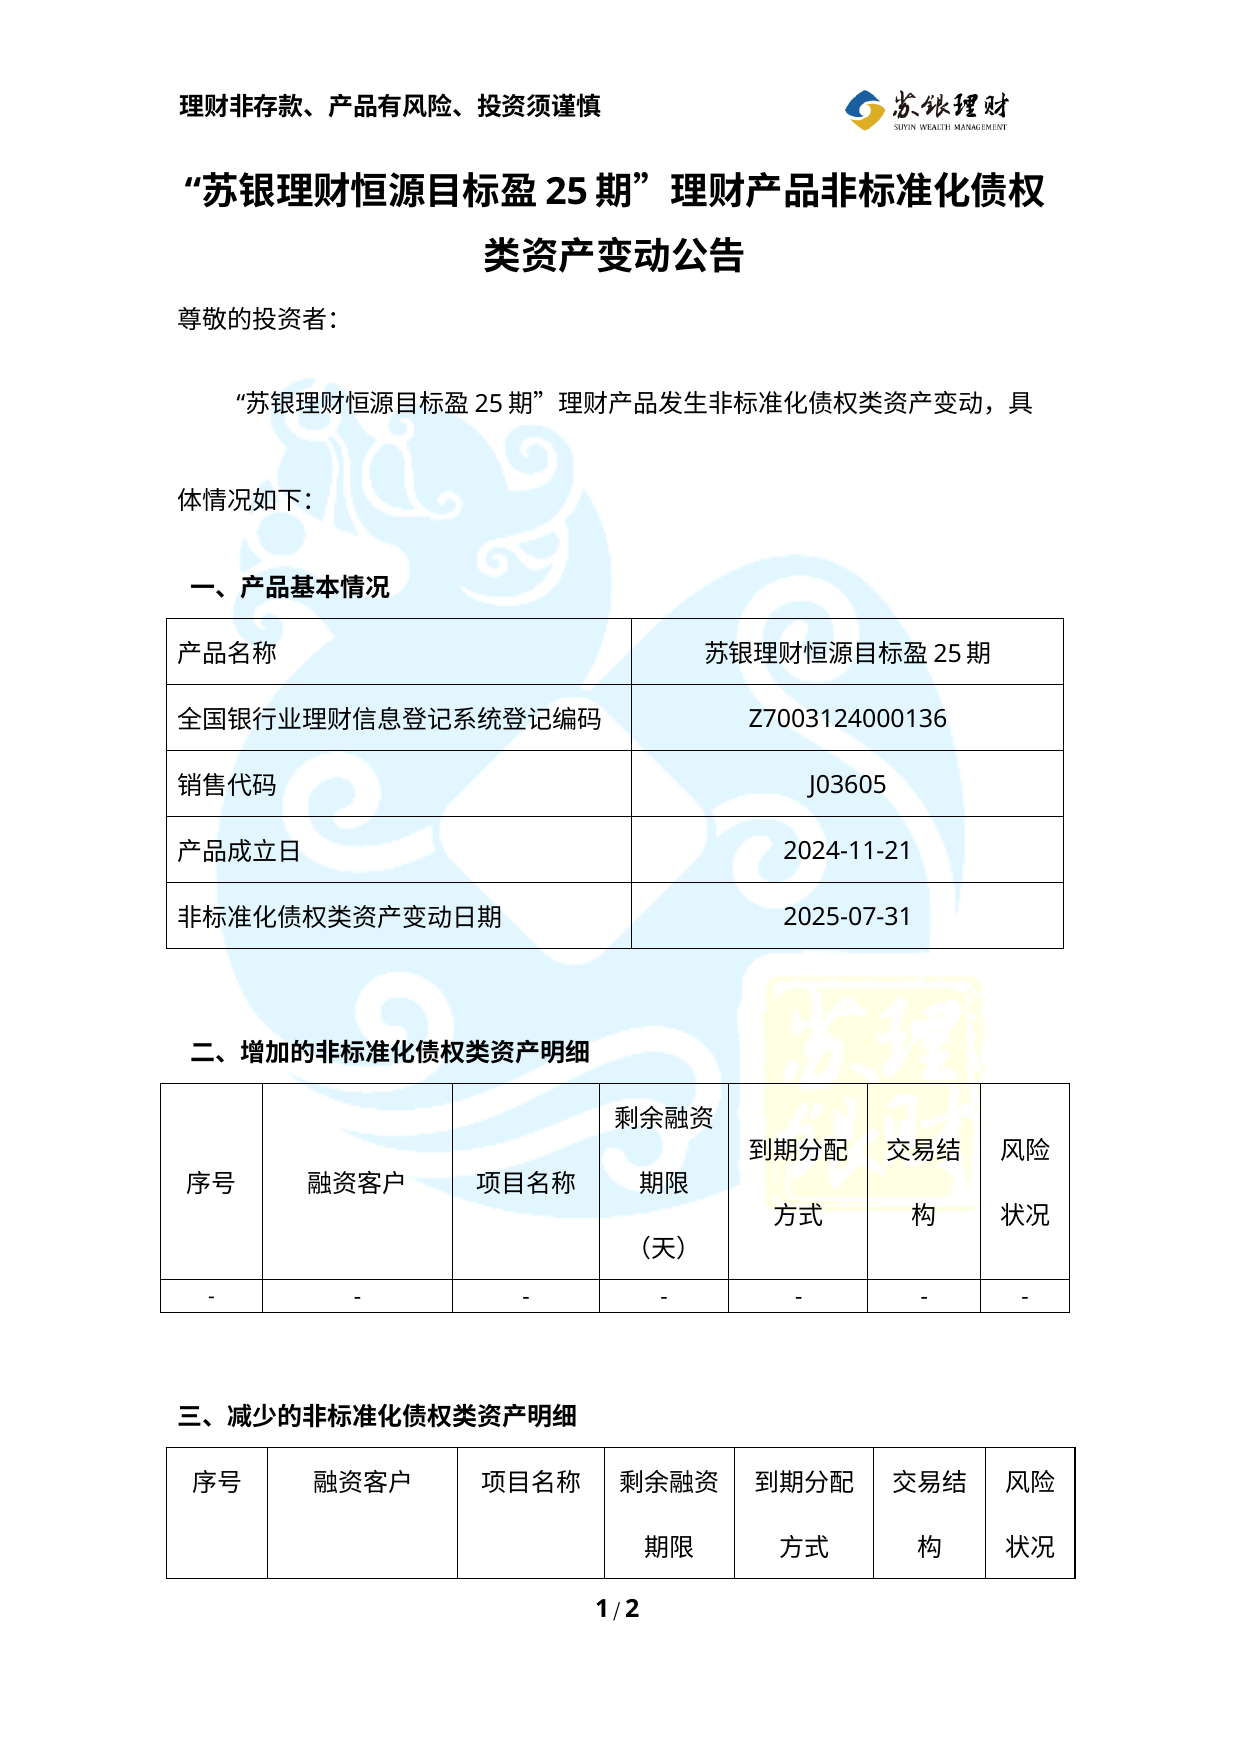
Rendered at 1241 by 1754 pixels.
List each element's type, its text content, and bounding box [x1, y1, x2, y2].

table_cell - [453, 1280, 599, 1312]
table_header 项目名称 [458, 1448, 604, 1578]
subtitle 二、增加的非标准化债权类资产明细 [190, 1018, 1053, 1083]
picture [820, 72, 1039, 143]
table_header 交易结构 [874, 1448, 985, 1578]
table_cell 产品成立日 [167, 817, 631, 882]
table_cell 2025-07-31 [632, 883, 1063, 948]
table_cell 全国银行业理财信息登记系统登记编码 [167, 685, 631, 750]
text “苏银理财恒源目标盈25期”理财产品发生非标准化债权类资产变动，具体情况如下： [177, 369, 1053, 531]
table_header 风险状况 [981, 1084, 1069, 1279]
table_cell Z7003124000136 [632, 685, 1063, 750]
table_header 到期分配方式 [729, 1084, 867, 1279]
table_header 风险状况 [986, 1448, 1074, 1578]
text “苏银理财恒源目标盈25期”理财产品非标准化债权类资产变动公告 [177, 156, 1053, 286]
table_header 项目名称 [453, 1084, 599, 1279]
table_cell 销售代码 [167, 751, 631, 816]
table_header 产品名称 [167, 619, 631, 684]
table_header 苏银理财恒源目标盈25期 [632, 619, 1063, 684]
table_cell 非标准化债权类资产变动日期 [167, 883, 631, 948]
table_cell - [600, 1280, 728, 1312]
table_header 到期分配方式 [735, 1448, 873, 1578]
text 尊敬的投资者： [177, 286, 1053, 351]
table_cell - [729, 1280, 867, 1312]
subtitle 减少的非标准化债权类资产明细 [177, 1382, 1053, 1447]
table_cell J03605 [632, 751, 1063, 816]
table_header 融资客户 [263, 1084, 452, 1279]
table_cell - [263, 1280, 452, 1312]
table_cell - [161, 1280, 262, 1312]
table_header 剩余融资期限（天） [605, 1448, 734, 1578]
table_cell 2024-11-21 [632, 817, 1063, 882]
table_cell - [981, 1280, 1069, 1312]
subtitle 一、产品基本情况 [190, 553, 1053, 618]
table_header 序号 [167, 1448, 267, 1578]
table_header 交易结构 [868, 1084, 980, 1279]
table_cell - [868, 1280, 980, 1312]
table_header 剩余融资期限（天） [600, 1084, 728, 1279]
table_header 序号 [161, 1084, 262, 1279]
table_header 融资客户 [268, 1448, 457, 1578]
